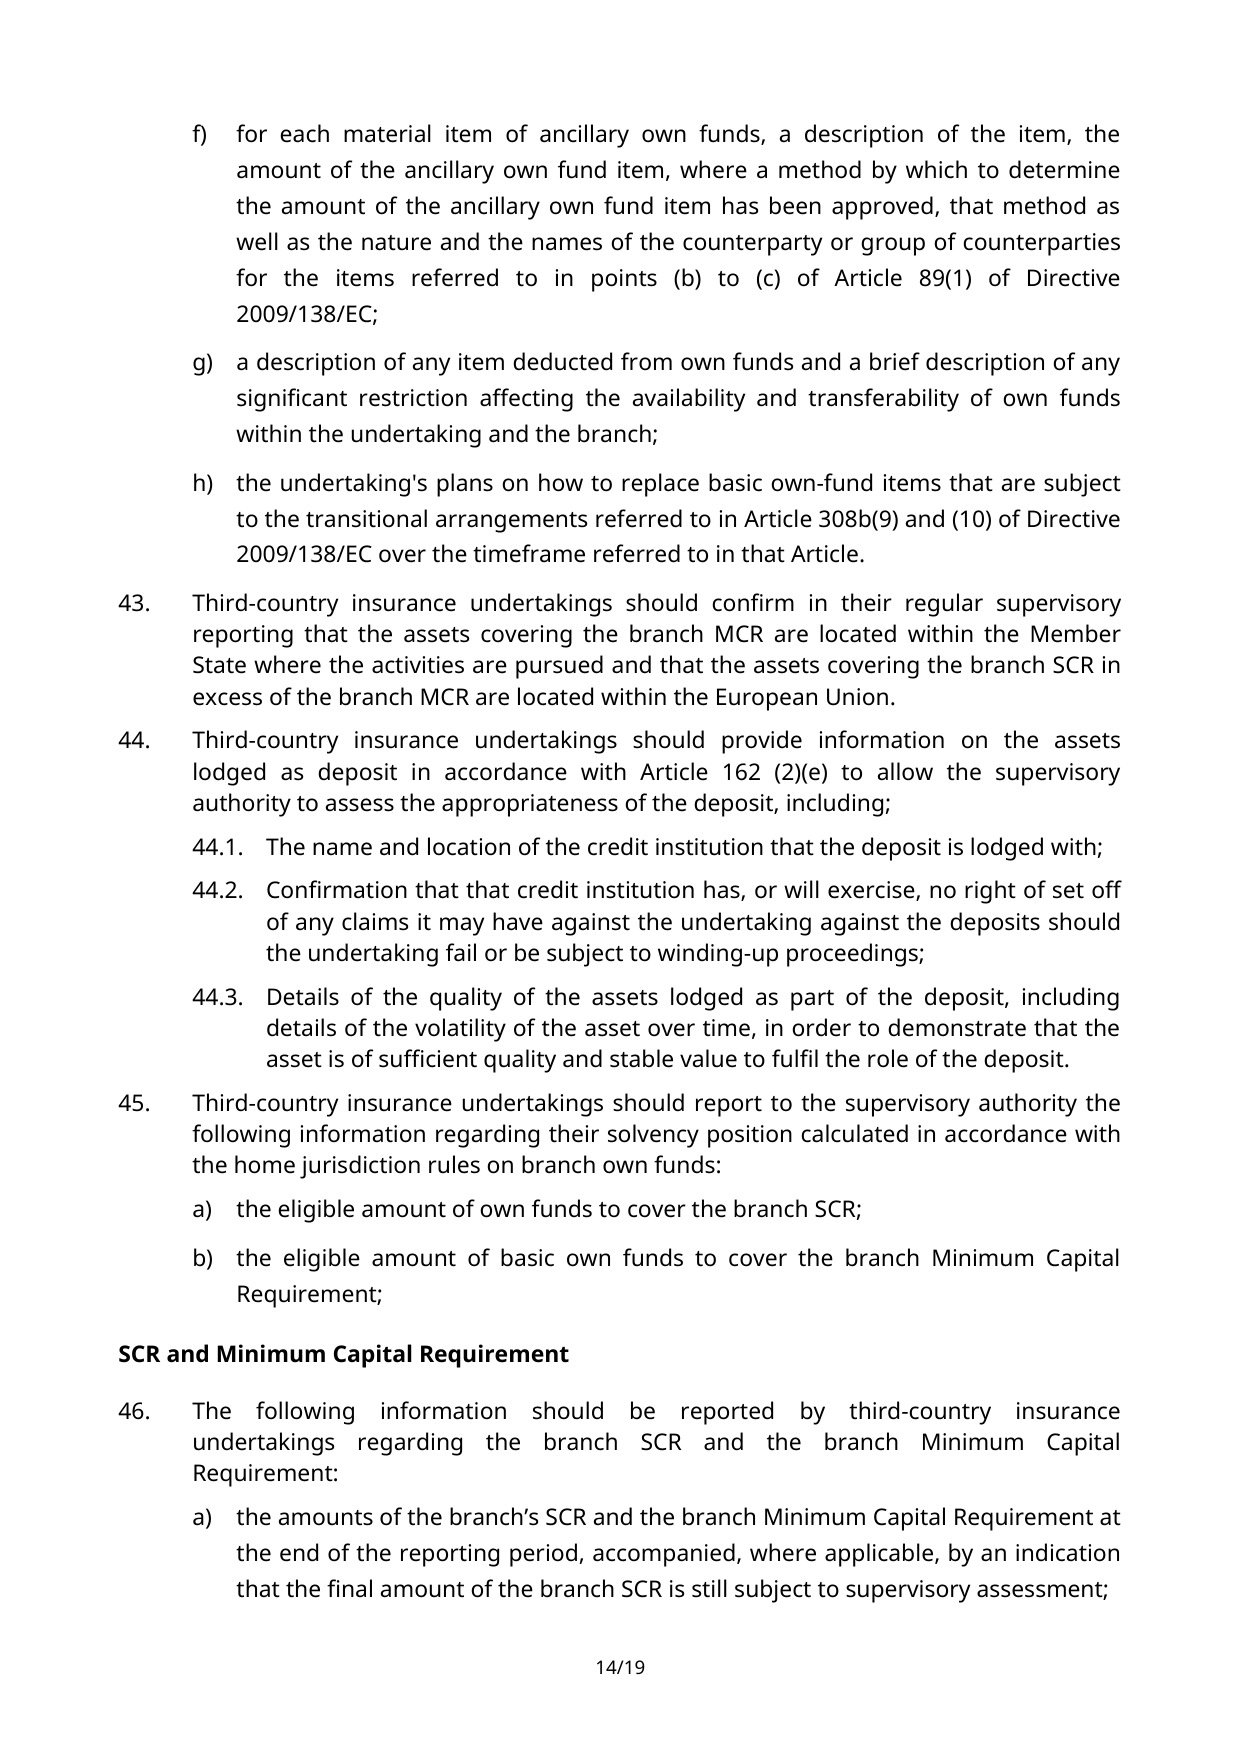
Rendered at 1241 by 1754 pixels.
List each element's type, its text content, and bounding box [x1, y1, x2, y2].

list the undertaking's plans on how to replace basic own-fund items that are subject to the transitional arrangements referred to in Article 308b(9) and (10) of Directive 2009/138/EC over the timeframe referred to in that Article. [192, 467, 1122, 570]
list for each material item of ancillary own funds, a description of the item, the amount of the ancillary own fund item, where a method by which to determine the amount of the ancillary own fund item has been approved, that method as well as the nature and the names of the counterparty or group of counterparties for the items referred to in points (b) to (c) of Article 89(1) of Directive 2009/138/EC; [192, 118, 1122, 329]
list Confirmation that that credit institution has, or will exercise, no right of set off of any claims it may have against the undertaking against the deposits should the undertaking fail or be subject to winding-up proceedings; [192, 874, 1122, 968]
text SCR and Minimum Capital Requirement [118, 1338, 1122, 1370]
list The following information should be reported by third-country insurance undertakings regarding the branch SCR and the branch Minimum Capital Requirement: [118, 1395, 1122, 1488]
list the eligible amount of basic own funds to cover the branch Minimum Capital Requirement; [192, 1242, 1122, 1309]
list Third-country insurance undertakings should confirm in their regular supervisory reporting that the assets covering the branch MCR are located within the Member State where the activities are pursued and that the assets covering the branch SCR in excess of the branch MCR are located within the European Union. [118, 587, 1122, 712]
list a description of any item deducted from own funds and a brief description of any significant restriction affecting the availability and transferability of own funds within the undertaking and the branch; [192, 346, 1122, 449]
list the eligible amount of own funds to cover the branch SCR; [192, 1193, 1122, 1224]
list Third-country insurance undertakings should report to the supervisory authority the following information regarding their solvency position calculated in accordance with the home jurisdiction rules on branch own funds: [118, 1087, 1122, 1181]
list Details of the quality of the assets lodged as part of the deposit, including details of the volatility of the asset over time, in order to demonstrate that the asset is of sufficient quality and stable value to fulfil the role of the deposit. [192, 981, 1122, 1074]
list Third-country insurance undertakings should provide information on the assets lodged as deposit in accordance with Article 162 (2)(e) to allow the supervisory authority to assess the appropriateness of the deposit, including; [118, 724, 1122, 818]
list The name and location of the credit institution that the deposit is lodged with; [192, 831, 1122, 862]
list the amounts of the branch’s SCR and the branch Minimum Capital Requirement at the end of the reporting period, accompanied, where applicable, by an indication that the final amount of the branch SCR is still subject to supervisory assessment; [192, 1501, 1122, 1604]
